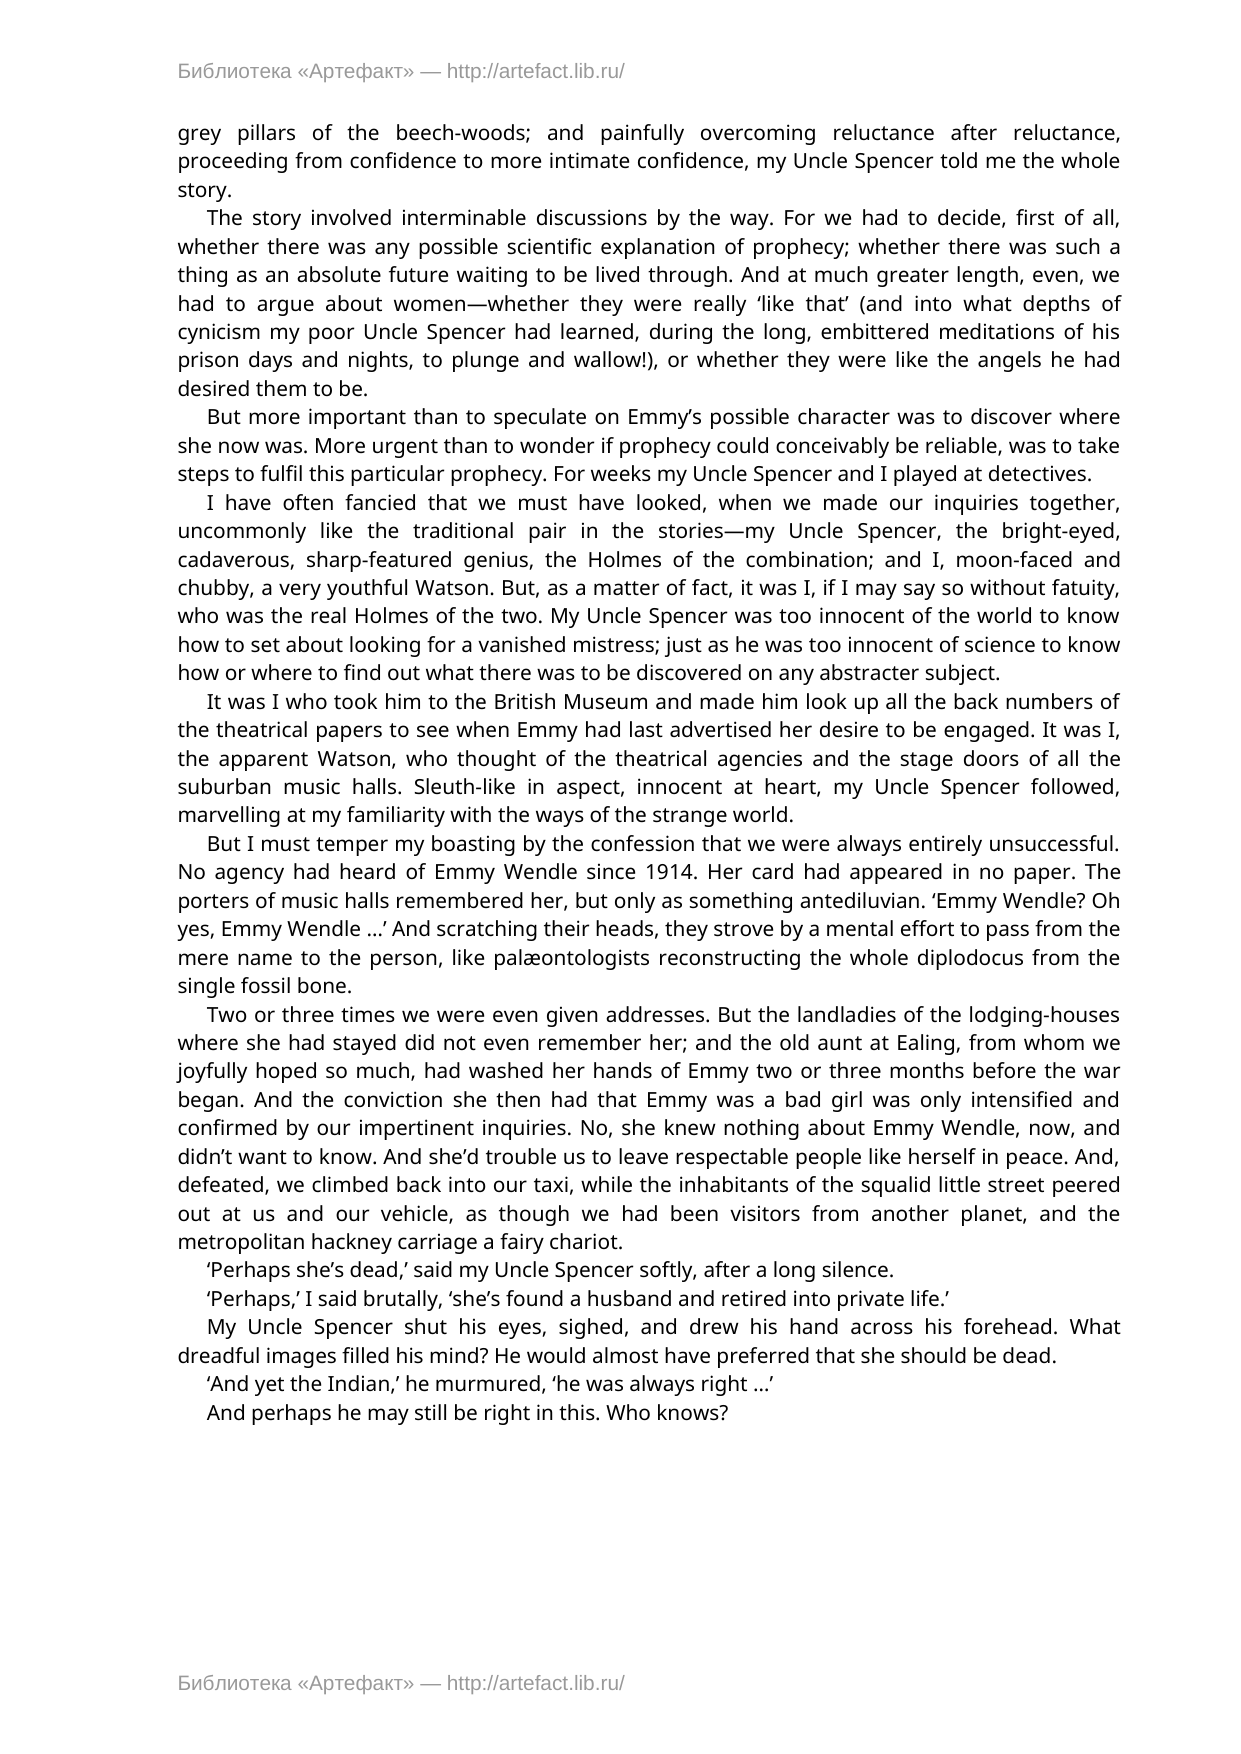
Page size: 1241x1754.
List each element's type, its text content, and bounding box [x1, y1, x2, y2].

text It was I who took him to the British Museum and made him look up all the back numbers of the theatrical papers to see when Emmy had last advertised her desire to be engaged. It was I, the apparent Watson, who thought of the theatrical agencies and the stage doors of all the suburban music halls. Sleuth-like in aspect, innocent at heart, my Uncle Spencer followed, marvelling at my familiarity with the ways of the strange world. [177, 687, 1122, 829]
text The story involved interminable discussions by the way. For we had to decide, first of all, whether there was any possible scientific explanation of prophecy; whether there was such a thing as an absolute future waiting to be lived through. And at much greater length, even, we had to argue about women—whether they were really ‘like that’ (and into what depths of cynicism my poor Uncle Spencer had learned, during the long, embittered meditations of his prison days and nights, to plunge and wallow!), or whether they were like the angels he had desired them to be. [177, 203, 1122, 402]
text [177, 118, 1122, 203]
text And perhaps he may still be right in this. Who knows? [177, 1398, 1122, 1426]
text Two or three times we were even given addresses. But the landladies of the lodging-houses where she had stayed did not even remember her; and the old aunt at Ealing, from whom we joyfully hoped so much, had washed her hands of Emmy two or three months before the war began. And the conviction she then had that Emmy was a bad girl was only intensified and confirmed by our impertinent inquiries. No, she knew nothing about Emmy Wendle, now, and didn’t want to know. And she’d trouble us to leave respectable people like herself in peace. And, defeated, we climbed back into our taxi, while the inhabitants of the squalid little street peered out at us and our vehicle, as though we had been visitors from another planet, and the metropolitan hackney carriage a fairy chariot. [177, 1000, 1122, 1256]
text ‘Perhaps,’ I said brutally, ‘she’s found a husband and retired into private life.’ [177, 1284, 1122, 1312]
text But I must temper my boasting by the confession that we were always entirely unsuccessful. No agency had heard of Emmy Wendle since 1914. Her card had appeared in no paper. The porters of music halls remembered her, but only as something antediluvian. ‘Emmy Wendle? Oh yes, Emmy Wendle …’ And scratching their heads, they strove by a mental effort to pass from the mere name to the person, like palæontologists reconstructing the whole diplodocus from the single fossil bone. [177, 829, 1122, 1000]
text ‘Perhaps she’s dead,’ said my Uncle Spencer softly, after a long silence. [177, 1256, 1122, 1284]
text ‘And yet the Indian,’ he murmured, ‘he was always right …’ [177, 1369, 1122, 1398]
text I have often fancied that we must have looked, when we made our inquiries together, uncommonly like the traditional pair in the stories—my Uncle Spencer, the bright-eyed, cadaverous, sharp-featured genius, the Holmes of the combination; and I, moon-faced and chubby, a very youthful Watson. But, as a matter of fact, it was I, if I may say so without fatuity, who was the real Holmes of the two. My Uncle Spencer was too innocent of the world to know how to set about looking for a vanished mistress; just as he was too innocent of science to know how or where to find out what there was to be discovered on any abstracter subject. [177, 488, 1122, 687]
text My Uncle Spencer shut his eyes, sighed, and drew his hand across his forehead. What dreadful images filled his mind? He would almost have preferred that she should be dead. [177, 1312, 1122, 1369]
text But more important than to speculate on Emmy’s possible character was to discover where she now was. More urgent than to wonder if prophecy could conceivably be reliable, was to take steps to fulfil this particular prophecy. For weeks my Uncle Spencer and I played at detectives. [177, 402, 1122, 488]
